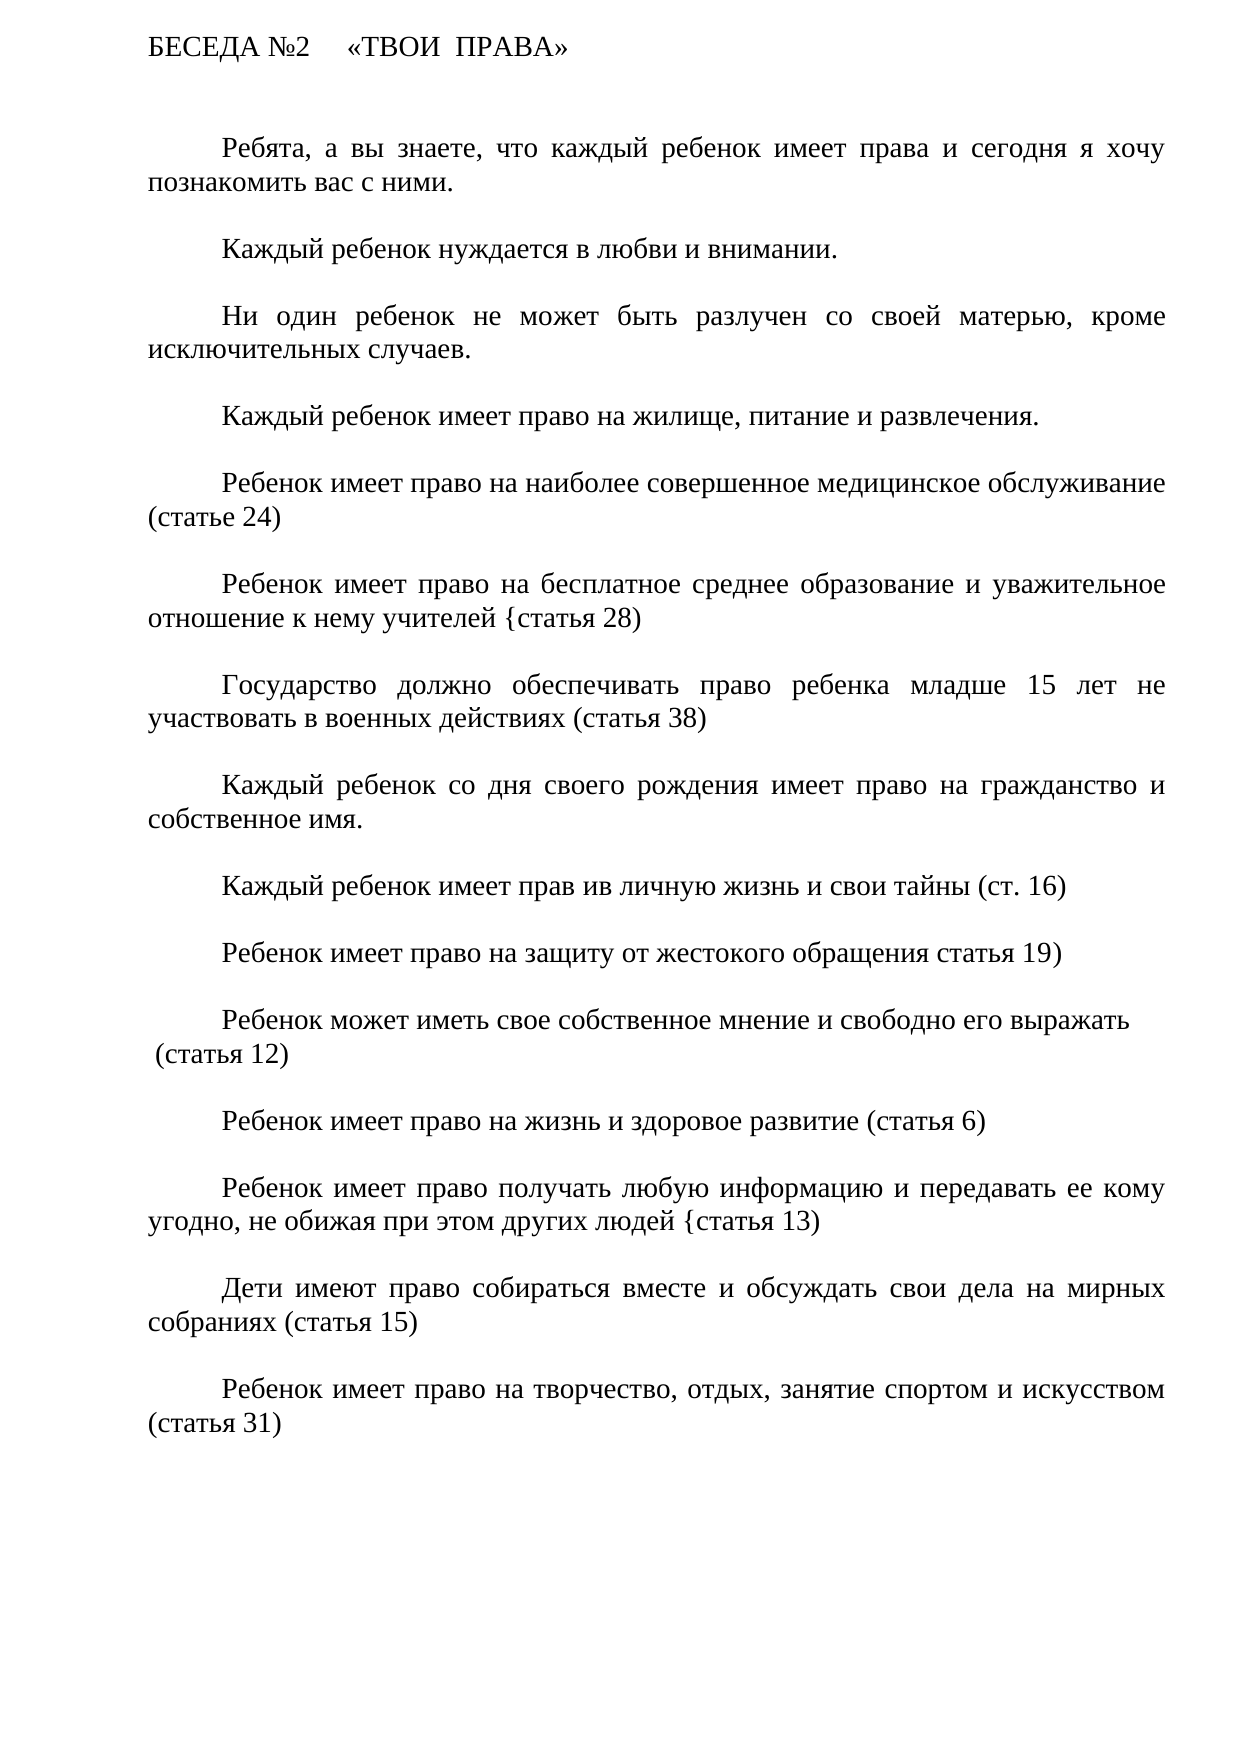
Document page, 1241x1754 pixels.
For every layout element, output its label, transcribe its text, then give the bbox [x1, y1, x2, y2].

text Каждый ребенок со дня своего рождения имеет право на гражданство и собственное имя. [148, 767, 1167, 834]
text БЕСЕДА №2 «ТВОИ ПРАВА» [148, 29, 1167, 63]
text Ребенок имеет право на бесплатное среднее образование и уважительное отношение к нему учителей {статья 28) [148, 566, 1167, 633]
text Государство должно обеспечивать право ребенка младше 15 лет не участвовать в военных действиях (статья 38) [148, 667, 1167, 734]
text Ребенок имеет право на наиболее совершенное медицинское обслуживание (статье 24) [148, 466, 1167, 533]
text Каждый ребенок имеет прав ив личную жизнь и свои тайны (ст. 16) [148, 868, 1167, 902]
text Ни один ребенок не может быть разлучен со своей матерью, кроме исключительных случаев. [148, 298, 1167, 365]
text Каждый ребенок имеет право на жилище, питание и развлечения. [148, 398, 1167, 432]
text Ребенок имеет право на творчество, отдых, занятие спортом и искусством (статья 31) [148, 1371, 1167, 1438]
text (статья 12) [148, 1036, 1167, 1069]
text Ребенок может иметь свое собственное мнение и свободно его выражать [148, 1002, 1167, 1036]
text Ребята, а вы знаете, что каждый ребенок имеет права и сегодня я хочу познакомить вас с ними. [148, 130, 1167, 197]
text Ребенок имеет право на защиту от жестокого обращения статья 19) [148, 935, 1167, 969]
text Ребенок имеет право на жизнь и здоровое развитие (статья 6) [148, 1103, 1167, 1136]
text Ребенок имеет право получать любую информацию и передавать ее кому угодно, не обижая при этом других людей {статья 13) [148, 1170, 1167, 1237]
text Дети имеют право собираться вместе и обсуждать свои дела на мирных собраниях (статья 15) [148, 1271, 1167, 1338]
text Каждый ребенок нуждается в любви и внимании. [148, 231, 1167, 264]
